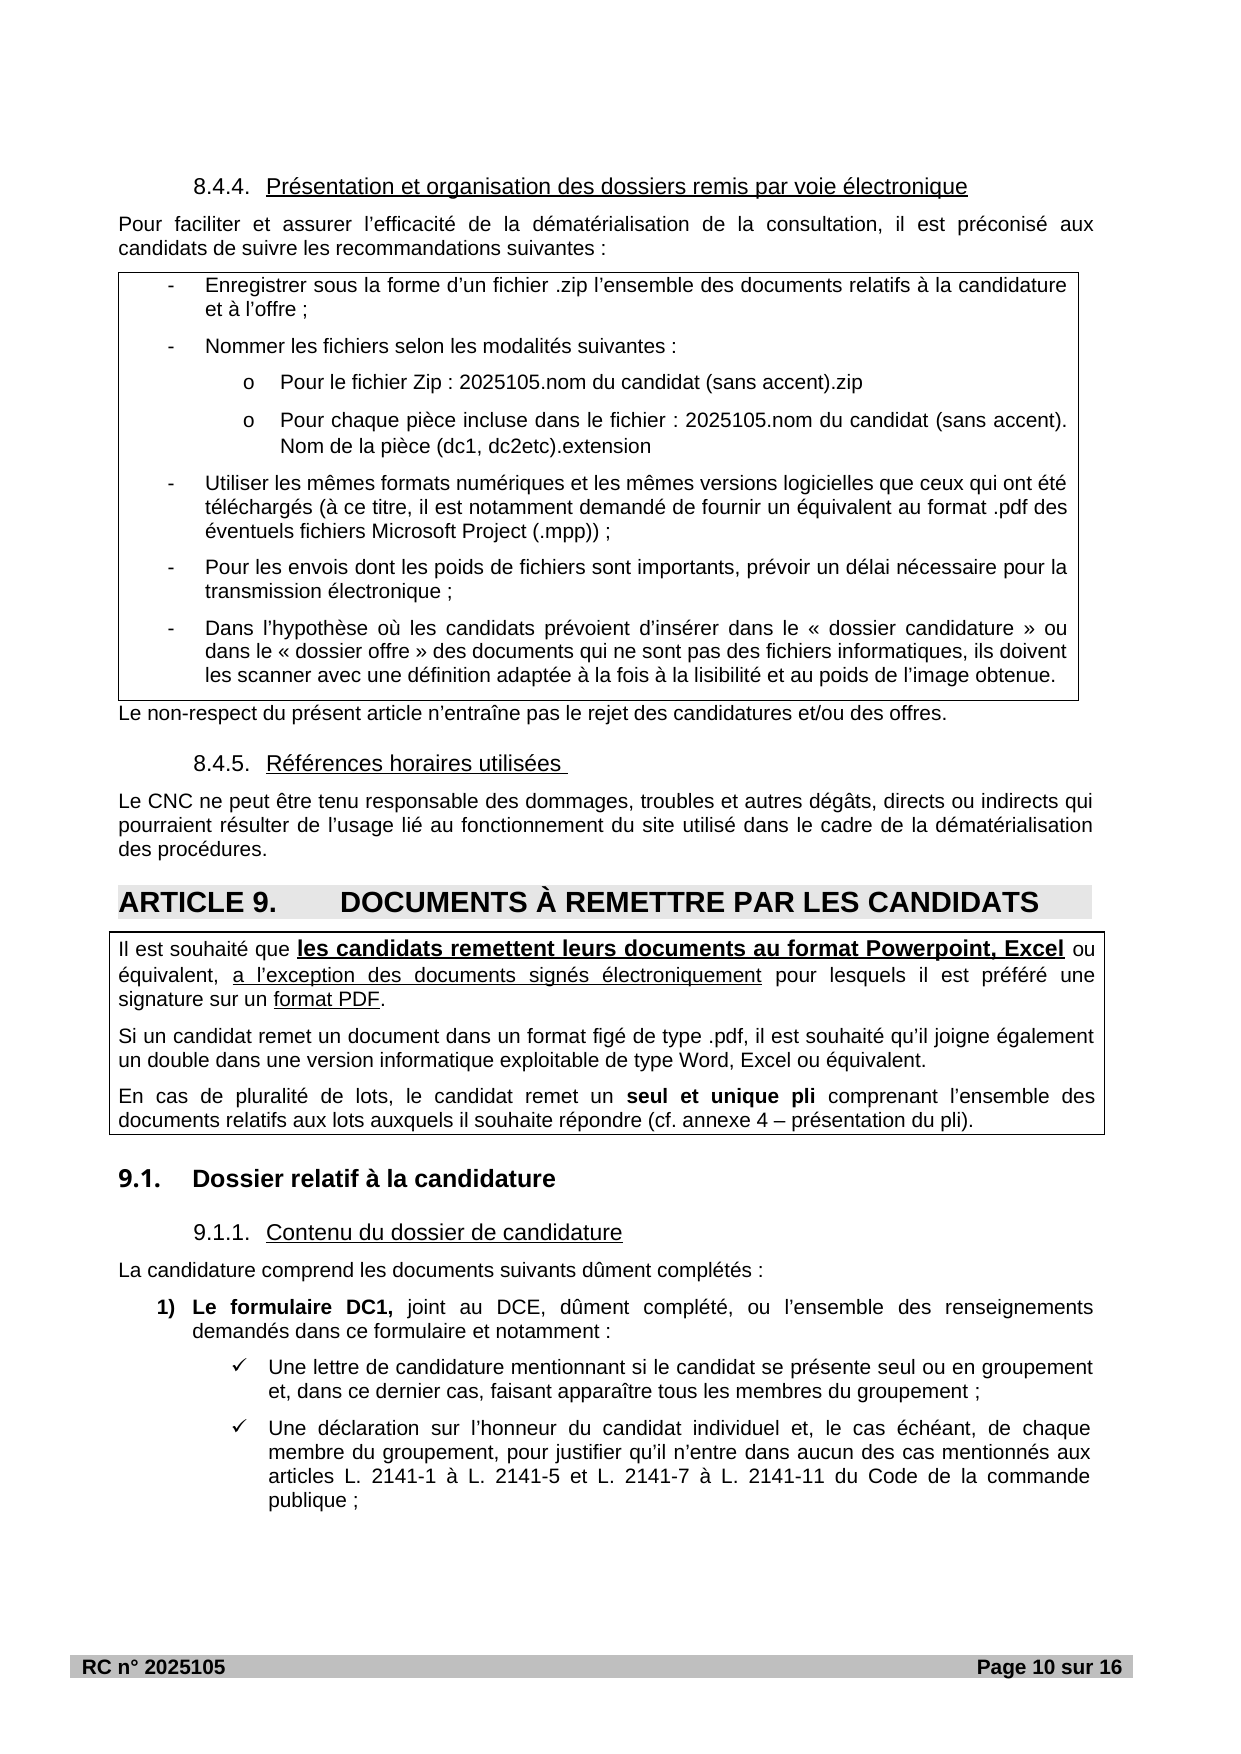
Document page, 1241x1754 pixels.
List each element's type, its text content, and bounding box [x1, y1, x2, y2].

text Pour faciliter et assurer l’efficacité de la dématérialisation de la consultation, il est préconisé aux candidats de suivre les recommandations suivantes : [118, 212, 1095, 259]
text Si un candidat remet un document dans un format figé de type .pdf, il est souhaité qu’il joigne également un double dans une version informatique exploitable de type Word, Excel ou équivalent. [110, 1021, 1104, 1072]
subtitle Contenu du dossier de candidature [193, 1219, 1092, 1246]
subtitle Documents à remettre par les candidats [118, 885, 1092, 919]
text Il est souhaité que les candidats remettent leurs documents au format Powerpoint, Excel ou équivalent, a l’exception des documents signés électroniquement pour lesquels il est préféré une signature sur un format PDF. [110, 933, 1104, 1011]
subtitle Présentation et organisation des dossiers remis par voie électronique [193, 173, 1092, 199]
list Une lettre de candidature mentionnant si le candidat se présente seul ou en groupement et, dans ce dernier cas, faisant apparaître tous les membres du groupement ; [231, 1355, 1094, 1403]
subtitle Dossier relatif à la candidature [118, 1160, 1092, 1194]
list Le formulaire DC1, joint au DCE, dûment complété, ou l’ensemble des renseignements demandés dans ce formulaire et notamment : [157, 1294, 1094, 1342]
subtitle Références horaires utilisées [193, 750, 1092, 776]
text Le non-respect du présent article n’entraîne pas le rejet des candidatures et/ou des offres. [118, 701, 1095, 725]
text En cas de pluralité de lots, le candidat remet un seul et unique pli comprenant l’ensemble des documents relatifs aux lots auxquels il souhaite répondre (cf. annexe 4 – présentation du pli). [110, 1081, 1104, 1134]
list Une déclaration sur l’honneur du candidat individuel et, le cas échéant, de chaque membre du groupement, pour justifier qu’il n’entre dans aucun des cas mentionnés aux articles L. 2141-1 à L. 2141-5 et L. 2141-7 à L. 2141-11 du Code de la commande publique ; [231, 1416, 1092, 1511]
table_header Enregistrer sous la forme d’un fichier .zip l’ensemble des documents relatifs à la candidature et à l’offre ; Nommer les fichiers selon les modalités suivantes : Pour le fichier Zip : 2025105.nom du candidat (sans accent).zip Pour chaque pièce incluse dans le fichier : 2025105.nom du candidat (sans accent). Nom de la pièce (dc1, dc2etc).extension Utiliser les mêmes formats numériques et les mêmes versions logicielles que ceux qui ont été téléchargés (à ce titre, il est notamment demandé de fournir un équivalent au format .pdf des éventuels fichiers Microsoft Project (.mpp)) ; Pour les envois dont les poids de fichiers sont importants, prévoir un délai nécessaire pour la transmission électronique ; Dans l’hypothèse où les candidats prévoient d’insérer dans le « dossier candidature » ou dans le « dossier offre » des documents qui ne sont pas des fichiers informatiques, ils doivent les scanner avec une définition adaptée à la fois à la lisibilité et au poids de l’image obtenue. [119, 273, 1078, 700]
text La candidature comprend les documents suivants dûment complétés : [118, 1258, 1095, 1282]
text Le CNC ne peut être tenu responsable des dommages, troubles et autres dégâts, directs ou indirects qui pourraient résulter de l’usage lié au fonctionnement du site utilisé dans le cadre de la dématérialisation des procédures. [118, 788, 1095, 860]
